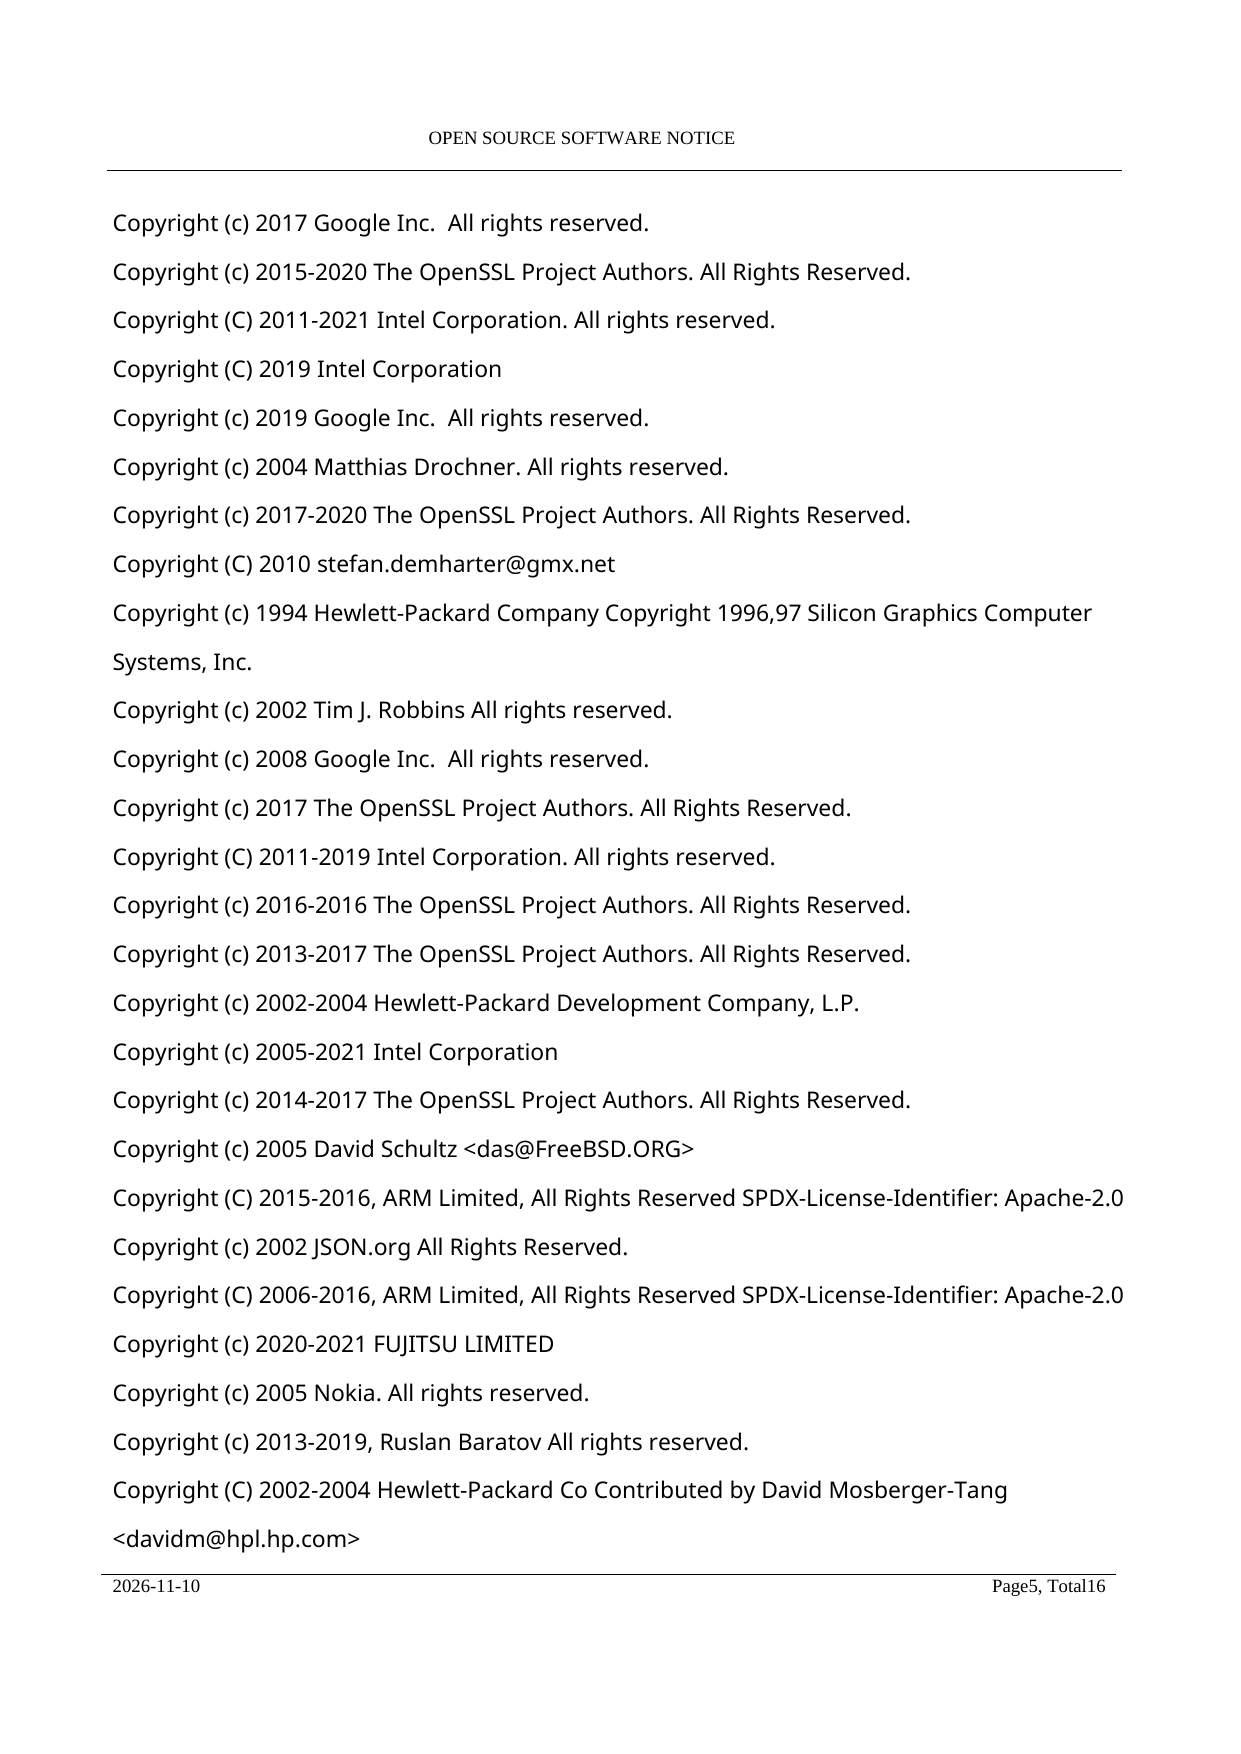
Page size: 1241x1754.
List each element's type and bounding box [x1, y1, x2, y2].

text [112, 206, 1128, 1555]
